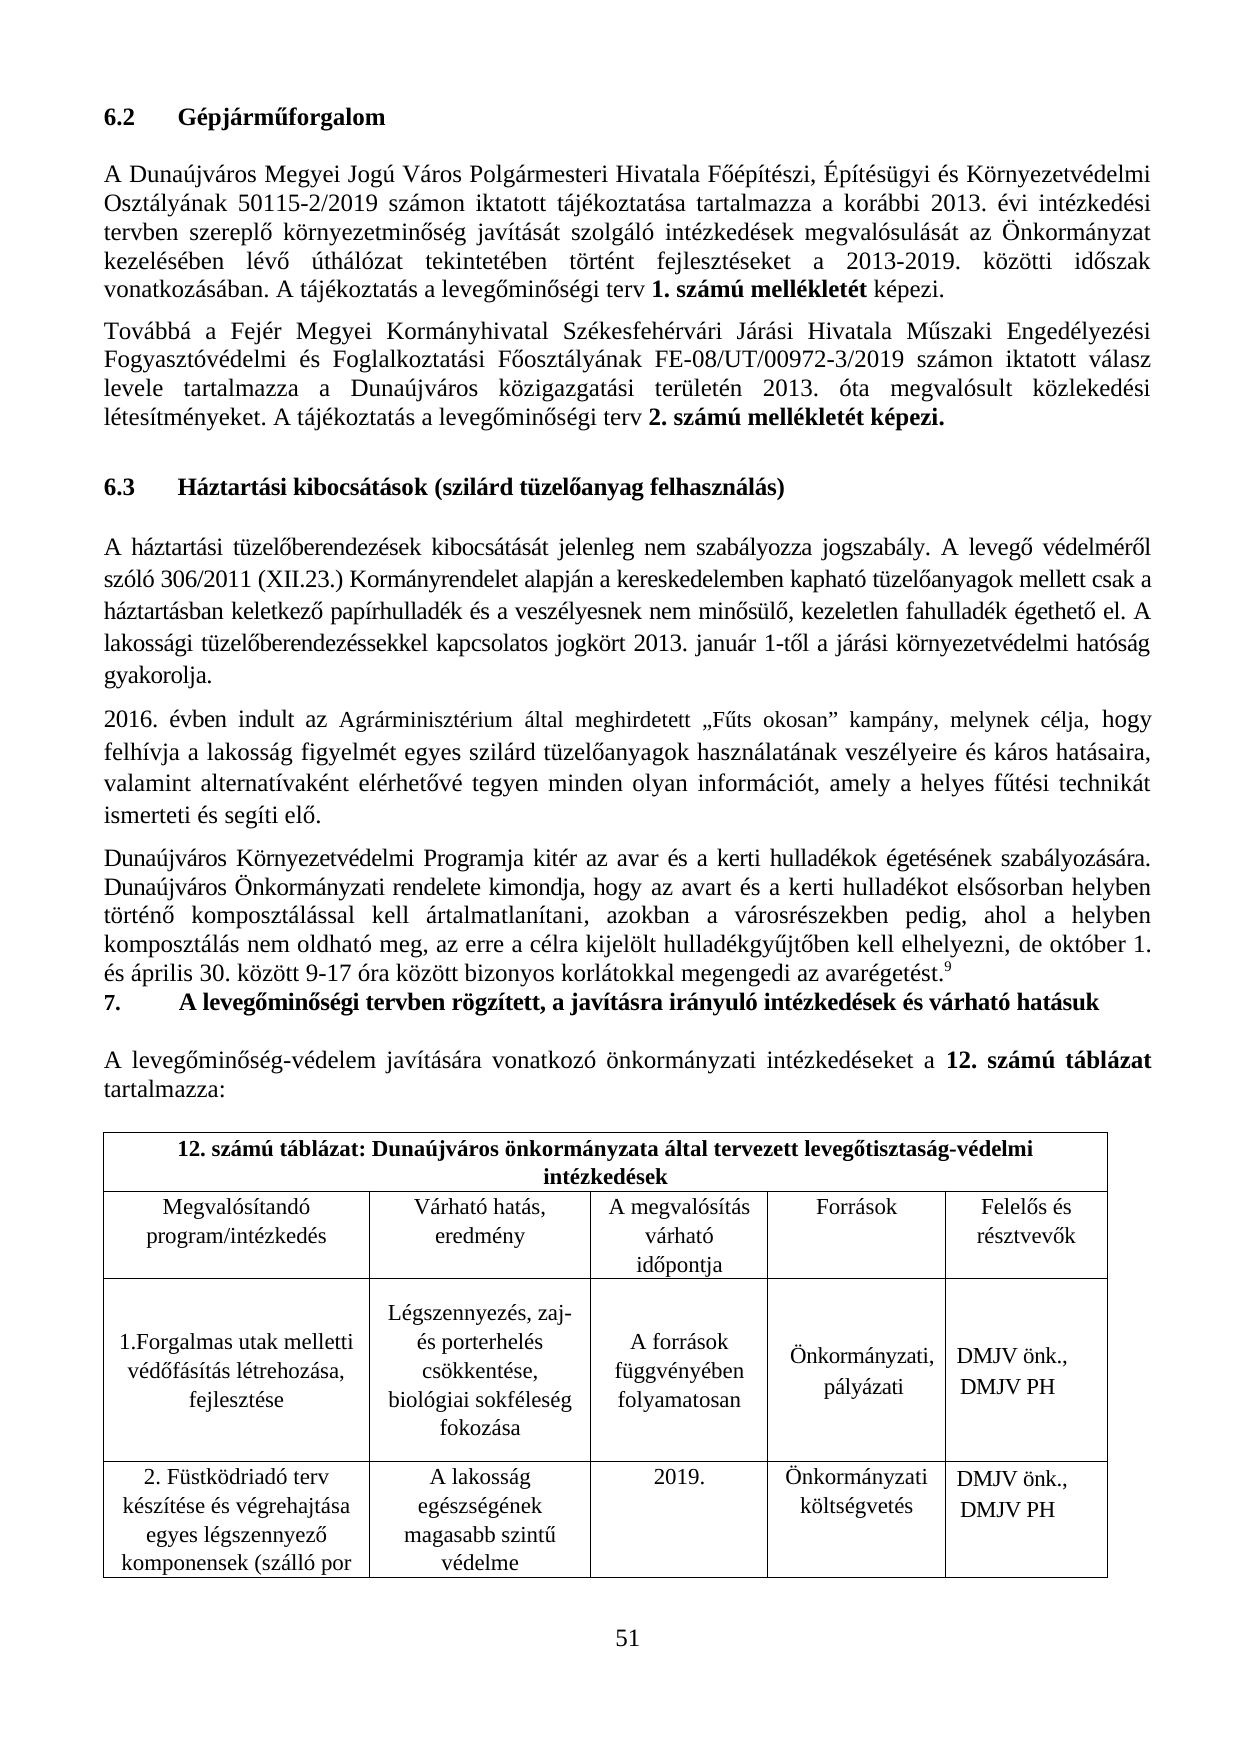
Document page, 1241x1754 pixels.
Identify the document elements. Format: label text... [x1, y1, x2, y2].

table_cell Önkormányzati, pályázati [768, 1279, 945, 1461]
list A levegőminőségi tervben rögzített, a javításra irányuló intézkedések és várható hatásuk [103, 987, 1152, 1017]
table_cell Megvalósítandó program/intézkedés [104, 1192, 369, 1278]
text 2016. évben indult az Agrárminisztérium által meghirdetett „Fűts okosan” kampány, melynek célja, hogy felhívja a lakosság figyelmét egyes szilárd tüzelőanyagok használatának veszélyeire és káros hatásaira, valamint alternatívaként elérhetővé tegyen minden olyan információt, amely a helyes fűtési technikát ismerteti és segíti elő. [103, 781, 1152, 830]
text A háztartási tüzelőberendezések kibocsátását jelenleg nem szabályozza jogszabály. A levegő védelméről szóló 306/2011 (XII.23.) Kormányrendelet alapján a kereskedelemben kapható tüzelőanyagok mellett csak a háztartásban keletkező papírhulladék és a veszélyesnek nem minősülő, kezeletlen fahulladék égethető el. A lakossági tüzelőberendezéssekkel kapcsolatos jogkört 2013. január 1-től a járási környezetvédelmi hatóság gyakorolja. [103, 530, 1152, 690]
text Továbbá a Fejér Megyei Kormányhivatal Székesfehérvári Járási Hivatala Műszaki Engedélyezési Fogyasztóvédelmi és Foglalkoztatási Főosztályának FE-08/UT/00972-3/2019 számon iktatott válasz levele tartalmazza a Dunaújváros közigazgatási területén 2013. óta megvalósult közlekedési létesítményeket. A tájékoztatás a levegőminőségi terv 2. számú mellékletét képezi. [103, 316, 1152, 431]
table_cell 1.Forgalmas utak melletti védőfásítás létrehozása, fejlesztése [104, 1279, 369, 1461]
table_cell 2019. [591, 1462, 767, 1577]
table_cell DMJV önk., DMJV PH [946, 1462, 1107, 1577]
table_cell Források [768, 1192, 945, 1278]
table_cell DMJV önk., DMJV PH [946, 1279, 1107, 1461]
text 2016. évben indult az Agrárminisztérium által meghirdetett „Fűts okosan” kampány, melynek célja, hogy felhívja a lakosság figyelmét egyes szilárd tüzelőanyagok használatának veszélyeire és káros hatásaira, valamint alternatívaként elérhetővé tegyen minden olyan információt, amely a helyes fűtési technikát ismerteti és segíti elő. [103, 702, 1152, 780]
table_cell Légszennyezés, zaj- és porterhelés csökkentése, biológiai sokféleség fokozása [370, 1279, 590, 1461]
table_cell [370, 1462, 590, 1577]
text 6.2 Gépjárműforgalom [103, 102, 1152, 131]
table_cell A források függvényében folyamatosan [591, 1279, 767, 1461]
text A levegőminőség-védelem javítására vonatkozó önkormányzati intézkedéseket a 12. számú táblázat tartalmazza: [103, 1046, 1152, 1103]
table_cell Felelős és résztvevők [946, 1192, 1107, 1278]
table_header 12. számú táblázat: Dunaújváros önkormányzata által tervezett levegőtisztaság-védelmi intézkedések [104, 1133, 1107, 1191]
text 6.3 Háztartási kibocsátások (szilárd tüzelőanyag felhasználás) [103, 472, 1152, 501]
text A Dunaújváros Megyei Jogú Város Polgármesteri Hivatala Főépítészi, Építésügyi és Környezetvédelmi Osztályának 50115-2/2019 számon iktatott tájékoztatása tartalmazza a korábbi 2013. évi intézkedési tervben szereplő környezetminőség javítását szolgáló intézkedések megvalósulását az Önkormányzat kezelésében lévő úthálózat tekintetében történt fejlesztéseket a 2013-2019. közötti időszak vonatkozásában. A tájékoztatás a levegőminőségi terv 1. számú mellékletét képezi. [103, 160, 1152, 304]
table_cell A megvalósítás várható időpontja [591, 1192, 767, 1278]
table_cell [104, 1462, 369, 1577]
text Dunaújváros Környezetvédelmi Programja kitér az avar és a kerti hulladékok égetésének szabályozására. Dunaújváros Önkormányzati rendelete kimondja, hogy az avart és a kerti hulladékot elsősorban helyben történő komposztálással kell ártalmatlanítani, azokban a városrészekben pedig, ahol a helyben komposztálás nem oldható meg, az erre a célra kijelölt hulladékgyűjtőben kell elhelyezni, de október 1. és április 30. között 9-17 óra között bizonyos korlátokkal megengedi az avarégetést.9 [103, 843, 1152, 987]
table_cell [768, 1462, 945, 1577]
table_cell Várható hatás, eredmény [370, 1192, 590, 1278]
